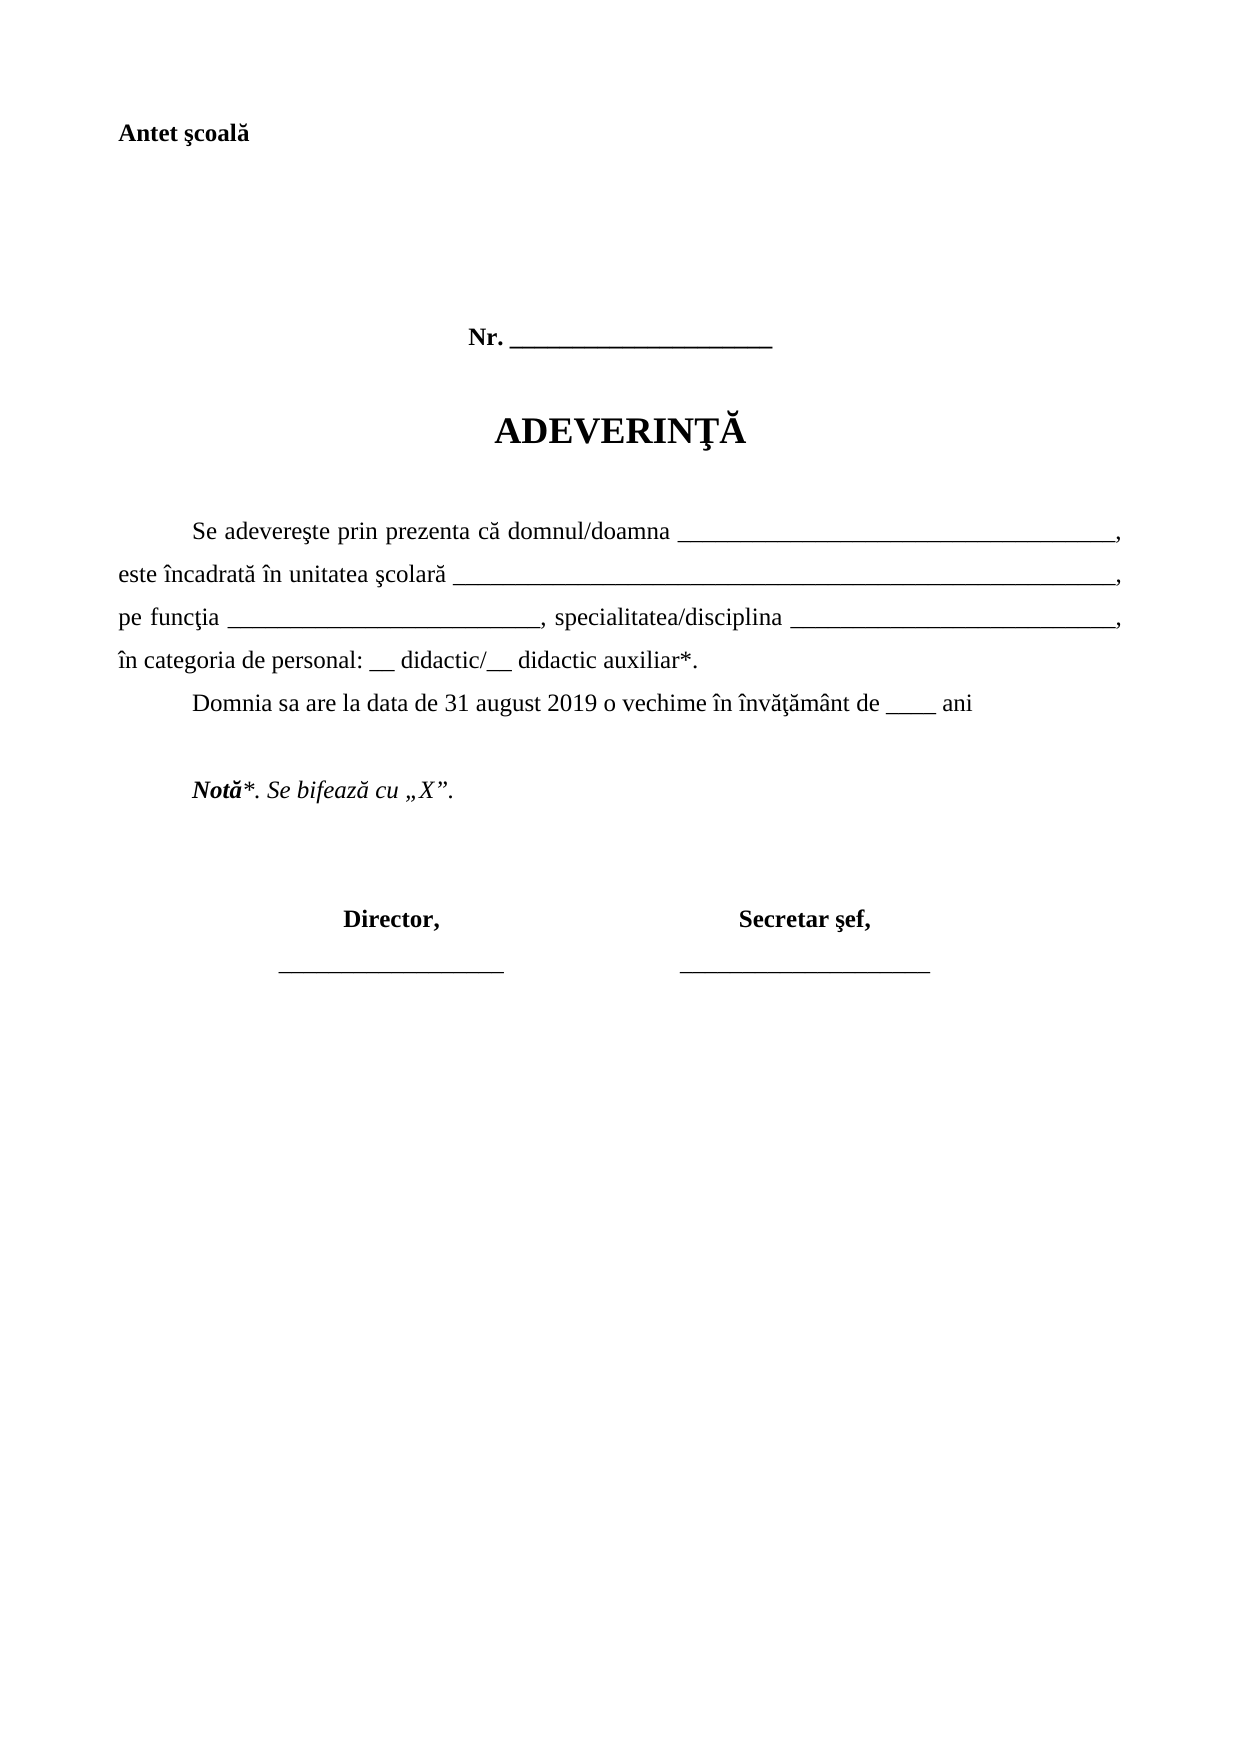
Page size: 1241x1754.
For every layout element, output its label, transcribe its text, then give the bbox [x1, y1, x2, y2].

text ADEVERINŢĂ [118, 408, 1122, 451]
text Nr. _____________________ [118, 322, 1122, 351]
text Se adevereşte prin prezenta că domnul/doamna ___________________________________, este încadrată în unitatea şcolară _____________________________________________________, pe funcţia _________________________, specialitatea/disciplina __________________________, în categoria de personal: __ didactic/__ didactic auxiliar*. [118, 516, 1122, 674]
table_header Director, __________________ [192, 904, 591, 989]
table_header Secretar şef, ____________________ [591, 904, 1019, 989]
text Domnia sa are la data de 31 august 2019 o vechime în învăţământ de ____ ani [118, 688, 1122, 717]
text Notă*. Se bifează cu „X”. [118, 775, 1122, 803]
